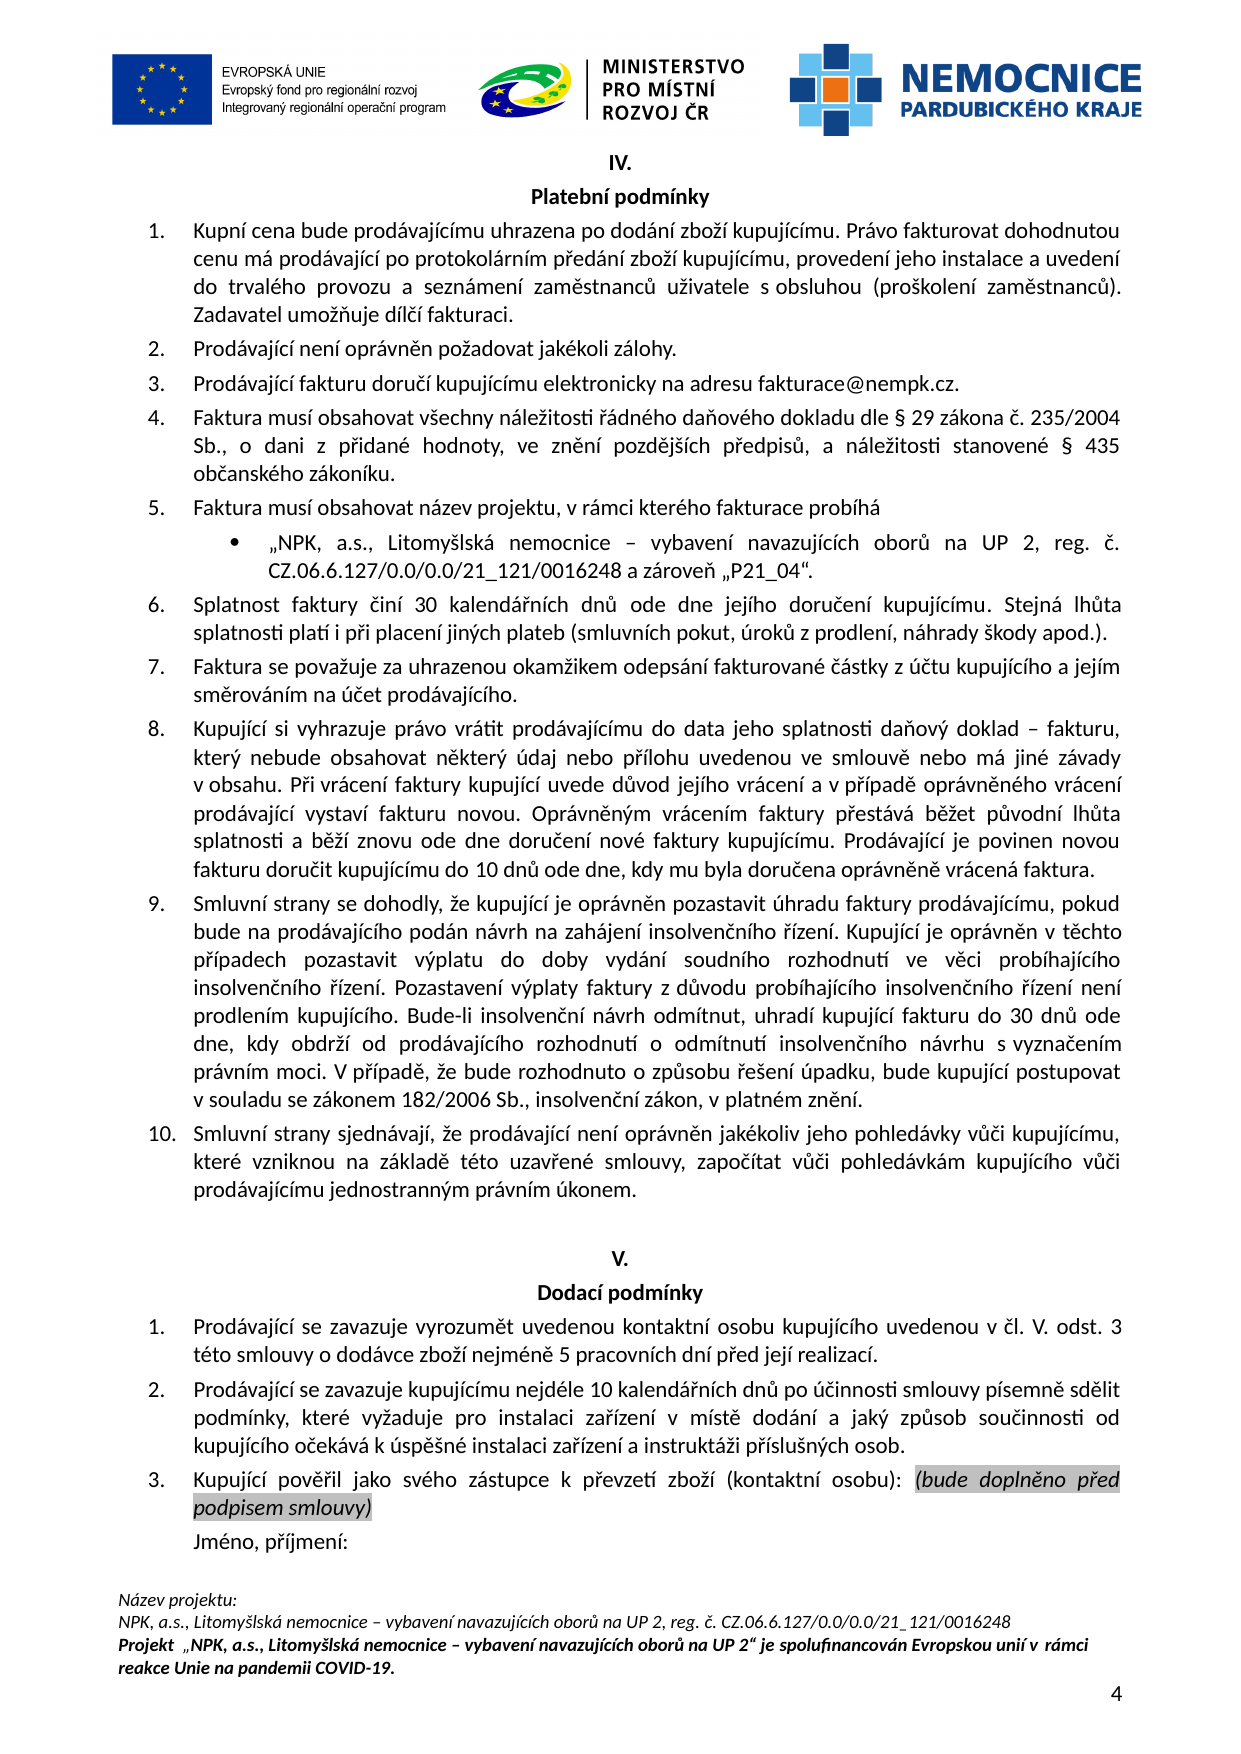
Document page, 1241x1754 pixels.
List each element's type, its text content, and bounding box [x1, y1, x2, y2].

list Prodávající fakturu doručí kupujícímu elektronicky na adresu fakturace@nempk.cz. [148, 369, 1122, 397]
list Kupní cena bude prodávajícímu uhrazena po dodání zboží kupujícímu. Právo fakturovat dohodnutou cenu má prodávající po protokolárním předání zboží kupujícímu, provedení jeho instalace a uvedení do trvalého provozu a seznámení zaměstnanců uživatele s obsluhou (proškolení zaměstnanců). Zadavatel umožňuje dílčí fakturaci. [148, 216, 1122, 328]
picture [788, 42, 1142, 137]
list Prodávající se zavazuje kupujícímu nejdéle 10 kalendářních dnů po účinnosti smlouvy písemně sdělit podmínky, které vyžaduje pro instalaci zařízení v místě dodání a jaký způsob součinnosti od kupujícího očekává k úspěšné instalaci zařízení a instruktáži příslušných osob. [148, 1375, 1122, 1459]
list Faktura se považuje za uhrazenou okamžikem odepsání fakturované částky z účtu kupujícího a jejím směrováním na účet prodávajícího. [148, 652, 1122, 708]
list Faktura musí obsahovat název projektu, v rámci kterého fakturace probíhá [148, 493, 1122, 521]
text IV. [118, 148, 1122, 176]
picture [90, 30, 766, 148]
list Kupující si vyhrazuje právo vrátit prodávajícímu do data jeho splatnosti daňový doklad – fakturu, který nebude obsahovat některý údaj nebo přílohu uvedenou ve smlouvě nebo má jiné závady v obsahu. Při vrácení faktury kupující uvede důvod jejího vrácení a v případě oprávněného vrácení prodávající vystaví fakturu novou. Oprávněným vrácením faktury přestává běžet původní lhůta splatnosti a běží znovu ode dne doručení nové faktury kupujícímu. Prodávající je povinen novou fakturu doručit kupujícímu do 10 dnů ode dne, kdy mu byla doručena oprávněně vrácená faktura. [148, 714, 1122, 883]
text Jméno, příjmení: [193, 1527, 1122, 1555]
text Platební podmínky [118, 182, 1122, 210]
list Faktura musí obsahovat všechny náležitosti řádného daňového dokladu dle § 29 zákona č. 235/2004 Sb., o dani z přidané hodnoty, ve znění pozdějších předpisů, a náležitosti stanovené § 435 občanského zákoníku. [148, 403, 1122, 487]
list „NPK, a.s., Litomyšlská nemocnice – vybavení navazujících oborů na UP 2, reg. č. CZ.06.6.127/0.0/0.0/21_121/0016248 a zároveň „P21_04“. [231, 528, 1122, 584]
list Smluvní strany se dohodly, že kupující je oprávněn pozastavit úhradu faktury prodávajícímu, pokud bude na prodávajícího podán návrh na zahájení insolvenčního řízení. Kupující je oprávněn v těchto případech pozastavit výplatu do doby vydání soudního rozhodnutí ve věci probíhajícího insolvenčního řízení. Pozastavení výplaty faktury z důvodu probíhajícího insolvenčního řízení není prodlením kupujícího. Bude-li insolvenční návrh odmítnut, uhradí kupující fakturu do 30 dnů ode dne, kdy obdrží od prodávajícího rozhodnutí o odmítnutí insolvenčního návrhu s vyznačením právním moci. V případě, že bude rozhodnuto o způsobu řešení úpadku, bude kupující postupovat v souladu se zákonem 182/2006 Sb., insolvenční zákon, v platném znění. [148, 889, 1122, 1113]
text Dodací podmínky [118, 1278, 1122, 1306]
list Splatnost faktury činí 30 kalendářních dnů ode dne jejího doručení kupujícímu. Stejná lhůta splatnosti platí i při placení jiných plateb (smluvních pokut, úroků z prodlení, náhrady škody apod.). [148, 590, 1122, 646]
text v. [118, 1244, 1122, 1272]
list Smluvní strany sjednávají, že prodávající není oprávněn jakékoliv jeho pohledávky vůči kupujícímu, které vzniknou na základě této uzavřené smlouvy, započítat vůči pohledávkám kupujícího vůči prodávajícímu jednostranným právním úkonem. [148, 1119, 1122, 1203]
list Kupující pověřil jako svého zástupce k převzetí zboží (kontaktní osobu): (bude doplněno před podpisem smlouvy) [148, 1465, 1122, 1521]
list Prodávající se zavazuje vyrozumět uvedenou kontaktní osobu kupujícího uvedenou v čl. V. odst. 3 této smlouvy o dodávce zboží nejméně 5 pracovních dní před její realizací. [148, 1312, 1122, 1368]
list Prodávající není oprávněn požadovat jakékoli zálohy. [148, 334, 1122, 363]
